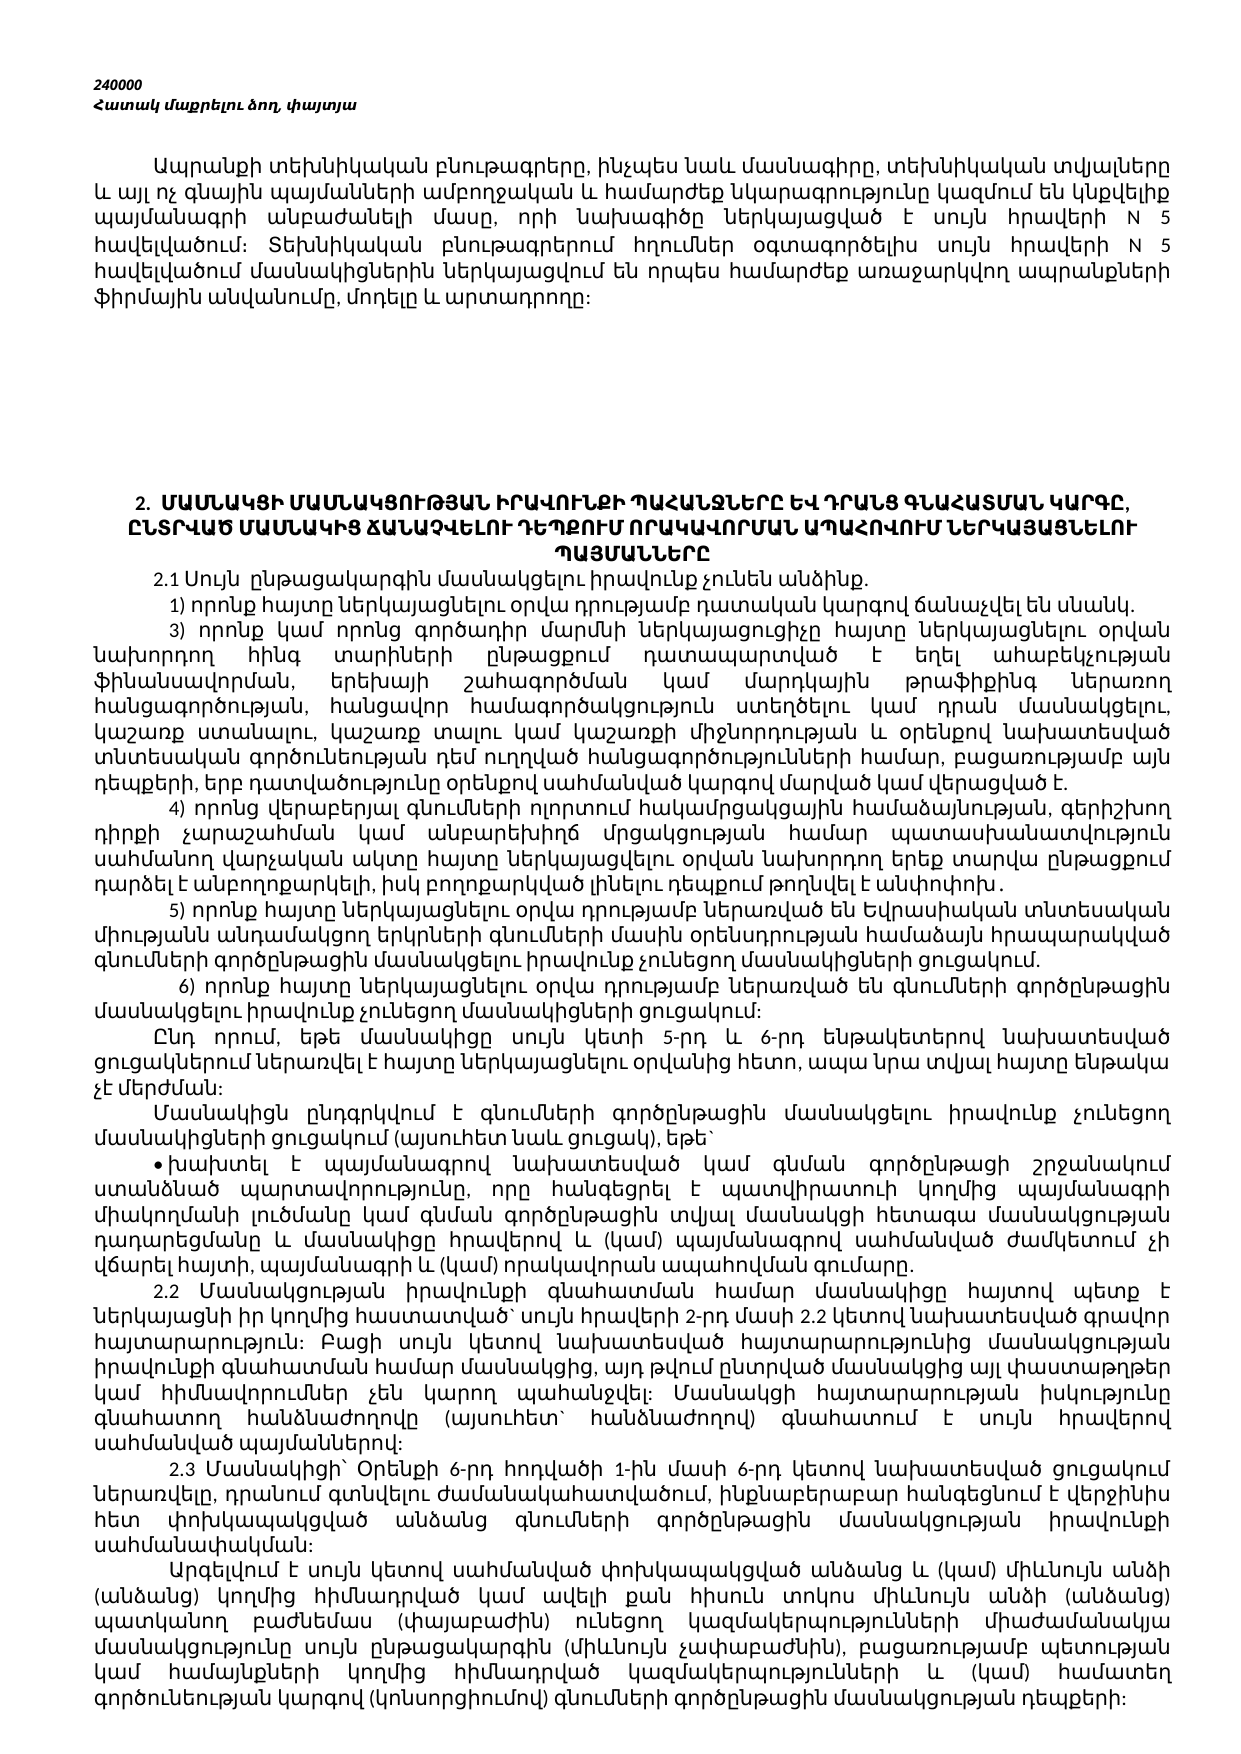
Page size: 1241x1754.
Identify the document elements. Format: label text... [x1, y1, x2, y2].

text • խախտել է պայմանագրով նախատեսված կամ գնման գործընթացի շրջանակում ստանձնած պարտավորությունը, որը հանգեցրել է պատվիրատուի կողմից պայմանագրի միակողմանի լուծմանը կամ գնման գործընթացին տվյալ մասնակցի հետագա մասնակցության դադարեցմանը և մասնակիցը հրավերով և (կամ) պայմանագրով սահմանված ժամկետում չի վճարել հայտի, պայմանագրի և (կամ) որակավորան ապահովման գումարը. [94, 1151, 1171, 1278]
text 2.1 Սույն ընթացակարգին մասնակցելու իրավունք չունեն անձինք. [94, 566, 1171, 592]
text 2.2 Մասնակցության իրավունքի գնահատման համար մասնակիցը հայտով պետք է ներկայացնի իր կողմից հաստատված` սույն հրավերի 2-րդ մասի 2.2 կետով նախատեսված գրավոր հայտարարություն: Բացի սույն կետով նախատեսված հայտարարությունից մասնակցության իրավունքի գնահատման համար մասնակցից, այդ թվում ընտրված մասնակցից այլ փաստաթղթեր կամ հիմնավորումներ չեն կարող պահանջվել: Մասնակցի հայտարարության իսկությունը գնահատող հանձնաժողովը (այսուհետ` հանձնաժողով) գնահատում է սույն հրավերով սահմանված պայմաններով: [94, 1278, 1171, 1456]
text 1) որոնք հայտը ներկայացնելու օրվա դրությամբ դատական կարգով ճանաչվել են սնանկ. [94, 592, 1171, 617]
text Արգելվում է սույն կետով սահմանված փոխկապակցված անձանց և (կամ) միևնույն անձի (անձանց) կողմից հիմնադրված կամ ավելի քան հիսուն տոկոս միևնույն անձի (անձանց) պատկանող բաժնեմաս (փայաբաժին) ունեցող կազմակերպությունների միաժամանակյա մասնակցությունը սույն ընթացակարգին (միևնույն չափաբաժնին), բացառությամբ պետության կամ համայնքների կողմից հիմնադրված կազմակերպությունների և (կամ) համատեղ գործունեության կարգով (կոնսորցիումով) գնումների գործընթացին մասնակցության դեպքերի: [94, 1558, 1171, 1710]
text Ապրանքի տեխնիկական բնութագրերը, ինչպես նաև մասնագիրը, տեխնիկական տվյալները և այլ ոչ գնային պայմանների ամբողջական և համարժեք նկարագրությունը կազմում են կնքվելիք պայմանագրի անբաժանելի մասը, որի նախագիծը ներկայացված է սույն հրավերի N 5 հավելվածում։ Տեխնիկական բնութագրերում հղումներ օգտագործելիս սույն հրավերի N 5 հավելվածում մասնակիցներին ներկայացվում են որպես համարժեք առաջարկվող ապրանքների ֆիրմային անվանումը, մոդելը և արտադրողը: [94, 154, 1171, 309]
text Մասնակիցն ընդգրկվում է գնումների գործընթացին մասնակցելու իրավունք չունեցող մասնակիցների ցուցակում (այսուհետ նաև ցուցակ), եթե` [94, 1100, 1171, 1151]
text 5) որոնք հայտը ներկայացնելու օրվա դրությամբ ներառված են Եվրասիական տնտեսական միությանն անդամակցող երկրների գնումների մասին օրենսդրության համաձայն հրապարակված գնումների գործընթացին մասնակցելու իրավունք չունեցող մասնակիցների ցուցակում. [94, 897, 1171, 973]
text 6) որոնք հայտը ներկայացնելու օրվա դրությամբ ներառված են գնումների գործընթացին մասնակցելու իրավունք չունեցող մասնակիցների ցուցակում: [94, 973, 1171, 1024]
text 4) որոնց վերաբերյալ գնումների ոլորտում հակամրցակցային համաձայնության, գերիշխող դիրքի չարաշահման կամ անբարեխիղճ մրցակցության համար պատասխանատվություն սահմանող վարչական ակտը հայտը ներկայացվելու օրվան նախորդող երեք տարվա ընթացքում դարձել է անբողոքարկելի, իսկ բողոքարկված լինելու դեպքում թողնվել է անփոփոխ․ [94, 795, 1171, 897]
text Ընդ որում, եթե մասնակիցը սույն կետի 5-րդ և 6-րդ ենթակետերով նախատեսված ցուցակներում ներառվել է հայտը ներկայացնելու օրվանից հետո, ապա նրա տվյալ հայտը ենթակա չէ մերժման: [94, 1024, 1171, 1100]
text 2. ՄԱՍՆԱԿՑԻ ՄԱՍՆԱԿՑՈՒԹՅԱՆ ԻՐԱՎՈՒՆՔԻ ՊԱՀԱՆՋՆԵՐԸ ԵՎ ԴՐԱՆՑ ԳՆԱՀԱՏՄԱՆ ԿԱՐԳԸ, ԸՆՏՐՎԱԾ ՄԱՍՆԱԿԻՑ ՃԱՆԱՉՎԵԼՈՒ ԴԵՊՔՈՒՄ ՈՐԱԿԱՎՈՐՄԱՆ ԱՊԱՀՈՎՈՒՄ ՆԵՐԿԱՅԱՑՆԵԼՈՒ ՊԱՅՄԱՆՆԵՐԸ [94, 490, 1171, 566]
text 2.3 Մասնակիցի՝ Օրենքի 6-րդ հոդվածի 1-ին մասի 6-րդ կետով նախատեսված ցուցակում ներառվելը, դրանում գտնվելու ժամանակահատվածում, ինքնաբերաբար հանգեցնում է վերջինիս հետ փոխկապակցված անձանց գնումների գործընթացին մասնակցության իրավունքի սահմանափակման: [94, 1456, 1171, 1558]
text 3) որոնք կամ որոնց գործադիր մարմնի ներկայացուցիչը հայտը ներկայացնելու օրվան նախորդող հինգ տարիների ընթացքում դատապարտված է եղել ահաբեկչության ֆինանսավորման, երեխայի շահագործման կամ մարդկային թրաֆիքինգ ներառող հանցագործության, հանցավոր համագործակցություն ստեղծելու կամ դրան մասնակցելու, կաշառք ստանալու, կաշառք տալու կամ կաշառքի միջնորդության և օրենքով նախատեսված տնտեսական գործունեության դեմ ուղղված հանցագործությունների համար, բացառությամբ այն դեպքերի, երբ դատվածությունը օրենքով սահմանված կարգով մարված կամ վերացված է. [94, 617, 1171, 795]
